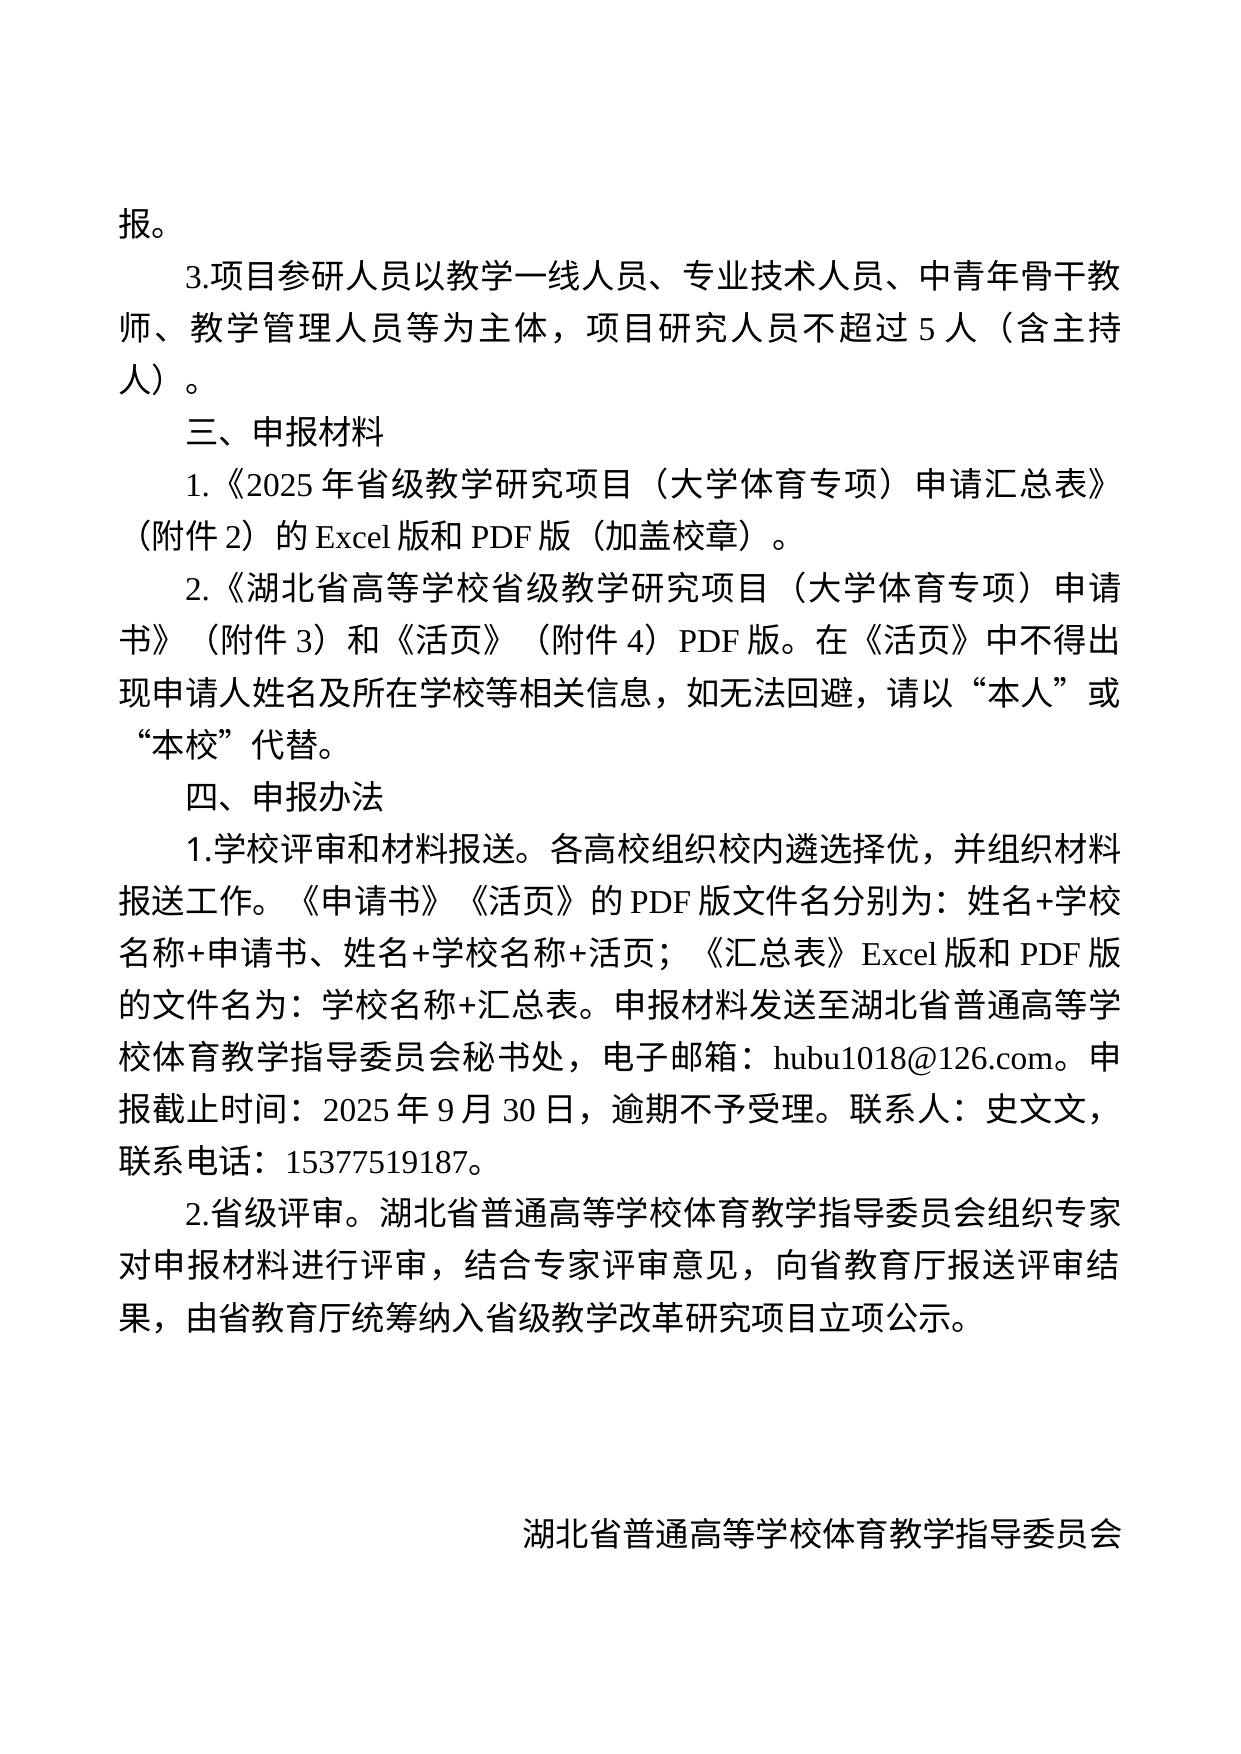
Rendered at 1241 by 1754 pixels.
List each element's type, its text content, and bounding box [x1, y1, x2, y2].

text 四、申报办法 [118, 767, 1122, 819]
text 1.《2025年省级教学研究项目（大学体育专项）申请汇总表》（附件2）的Excel版和PDF版（加盖校章）。 [118, 455, 1122, 559]
text 2.省级评审。湖北省普通高等学校体育教学指导委员会组织专家对申报材料进行评审，结合专家评审意见，向省教育厅报送评审结果，由省教育厅统筹纳入省级教学改革研究项目立项公示。 [118, 1184, 1122, 1340]
text 三、申报材料 [118, 403, 1122, 455]
text 2.《湖北省高等学校省级教学研究项目（大学体育专项）申请书》（附件3）和《活页》（附件4）PDF版。在《活页》中不得出现申请人姓名及所在学校等相关信息，如无法回避，请以“本人”或“本校”代替。 [118, 559, 1122, 767]
text 湖北省普通高等学校体育教学指导委员会 [118, 1503, 1122, 1557]
text 3.项目参研人员以教学一线人员、专业技术人员、中青年骨干教师、教学管理人员等为主体，项目研究人员不超过5人（含主持人）。 [118, 247, 1122, 403]
text 1.学校评审和材料报送。各高校组织校内遴选择优，并组织材料报送工作。《申请书》《活页》的PDF版文件名分别为：姓名+学校名称+申请书、姓名+学校名称+活页；《汇总表》Excel版和PDF版的文件名为：学校名称+汇总表。申报材料发送至湖北省普通高等学校体育教学指导委员会秘书处，电子邮箱：hubu1018@126.com。申报截止时间：2025年9月30日，逾期不予受理。联系人：史文文，联系电话：15377519187。 [118, 819, 1122, 1184]
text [118, 194, 1122, 247]
